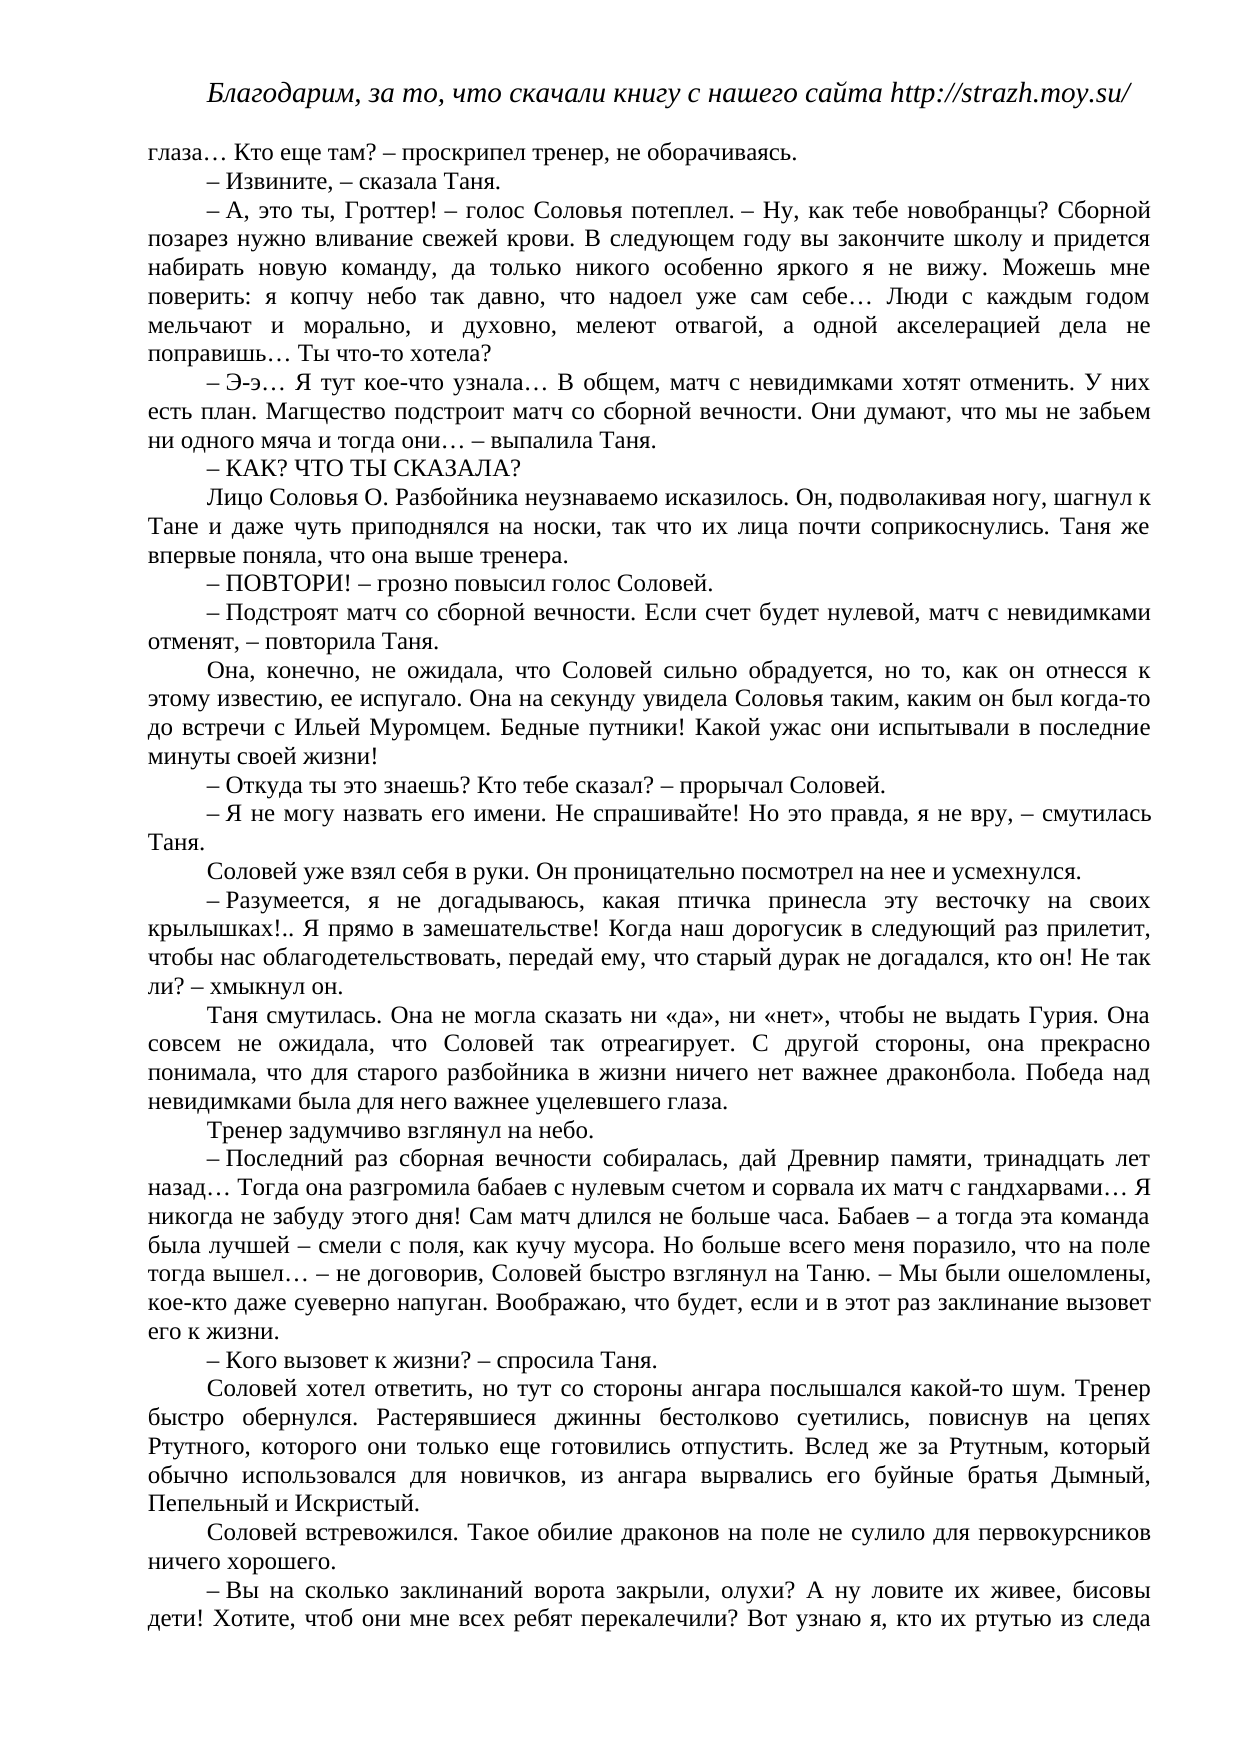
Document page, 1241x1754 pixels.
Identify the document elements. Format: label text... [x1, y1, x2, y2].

text Она, конечно, не ожидала, что Соловей сильно обрадуется, но то, как он отнесся к этому известию, ее испугало. Она на секунду увидела Соловья таким, каким он был когда-то до встречи с Ильей Муромцем. Бедные путники! Какой ужас они испытывали в последние минуты своей жизни! [148, 655, 1152, 770]
text – Кого вызовет к жизни? – спросила Таня. [148, 1345, 1152, 1373]
text Соловей уже взял себя в руки. Он проницательно посмотрел на нее и усмехнулся. [148, 856, 1152, 885]
text – ПОВТОРИ! – грозно повысил голос Соловей. [148, 568, 1152, 597]
text – Подстроят матч со сборной вечности. Если счет будет нулевой, матч с невидимками отменят, – повторила Таня. [148, 597, 1152, 655]
text Соловей хотел ответить, но тут со стороны ангара послышался какой-то шум. Тренер быстро обернулся. Растерявшиеся джинны бестолково суетились, повиснув на цепях Ртутного, которого они только еще готовились отпустить. Вслед же за Ртутным, который обычно использовался для новичков, из ангара вырвались его буйные братья Дымный, Пепельный и Искристый. [148, 1373, 1152, 1517]
text – Э-э… Я тут кое-что узнала… В общем, матч с невидимками хотят отменить. У них есть план. Магщество подстроит матч со сборной вечности. Они думают, что мы не забьем ни одного мяча и тогда они… – выпалила Таня. [148, 367, 1152, 453]
text – КАК? ЧТО ТЫ СКАЗАЛА? [148, 453, 1152, 482]
text – Извините, – сказала Таня. [148, 166, 1152, 195]
text Лицо Соловья О. Разбойника неузнаваемо исказилось. Он, подволакивая ногу, шагнул к Тане и даже чуть приподнялся на носки, так что их лица почти соприкоснулись. Таня же впервые поняла, что она выше тренера. [148, 482, 1152, 568]
text Тренер задумчиво взглянул на небо. [148, 1115, 1152, 1143]
text Соловей встревожился. Такое обилие драконов на поле не сулило для первокурсников ничего хорошего. [148, 1517, 1152, 1575]
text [148, 1575, 1152, 1632]
text – Разумеется, я не догадываюсь, какая птичка принесла эту весточку на своих крылышках!.. Я прямо в замешательстве! Когда наш дорогусик в следующий раз прилетит, чтобы нас облагодетельствовать, передай ему, что старый дурак не догадался, кто он! Не так ли? – хмыкнул он. [148, 885, 1152, 1000]
text – Я не могу назвать его имени. Не спрашивайте! Но это правда, я не вру, – смутилась Таня. [148, 798, 1152, 856]
text Таня смутилась. Она не могла сказать ни «да», ни «нет», чтобы не выдать Гурия. Она совсем не ожидала, что Соловей так отреагирует. С другой стороны, она прекрасно понимала, что для старого разбойника в жизни ничего нет важнее драконбола. Победа над невидимками была для него важнее уцелевшего глаза. [148, 1000, 1152, 1115]
text – Последний раз сборная вечности собиралась, дай Древнир памяти, тринадцать лет назад… Тогда она разгромила бабаев с нулевым счетом и сорвала их матч с гандхарвами… Я никогда не забуду этого дня! Сам матч длился не больше часа. Бабаев – а тогда эта команда была лучшей – смели с поля, как кучу мусора. Но больше всего меня поразило, что на поле тогда вышел… – не договорив, Соловей быстро взглянул на Таню. – Мы были ошеломлены, кое-кто даже суеверно напуган. Воображаю, что будет, если и в этот раз заклинание вызовет его к жизни. [148, 1143, 1152, 1345]
text – А, это ты, Гроттер! – голос Соловья потеплел. – Ну, как тебе новобранцы? Сборной позарез нужно вливание свежей крови. В следующем году вы закончите школу и придется набирать новую команду, да только никого особенно яркого я не вижу. Можешь мне поверить: я копчу небо так давно, что надоел уже сам себе… Люди с каждым годом мельчают и морально, и духовно, мелеют отвагой, а одной акселерацией дела не поправишь… Ты что-то хотела? [148, 195, 1152, 367]
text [148, 137, 1152, 166]
text – Откуда ты это знаешь? Кто тебе сказал? – прорычал Соловей. [148, 770, 1152, 798]
